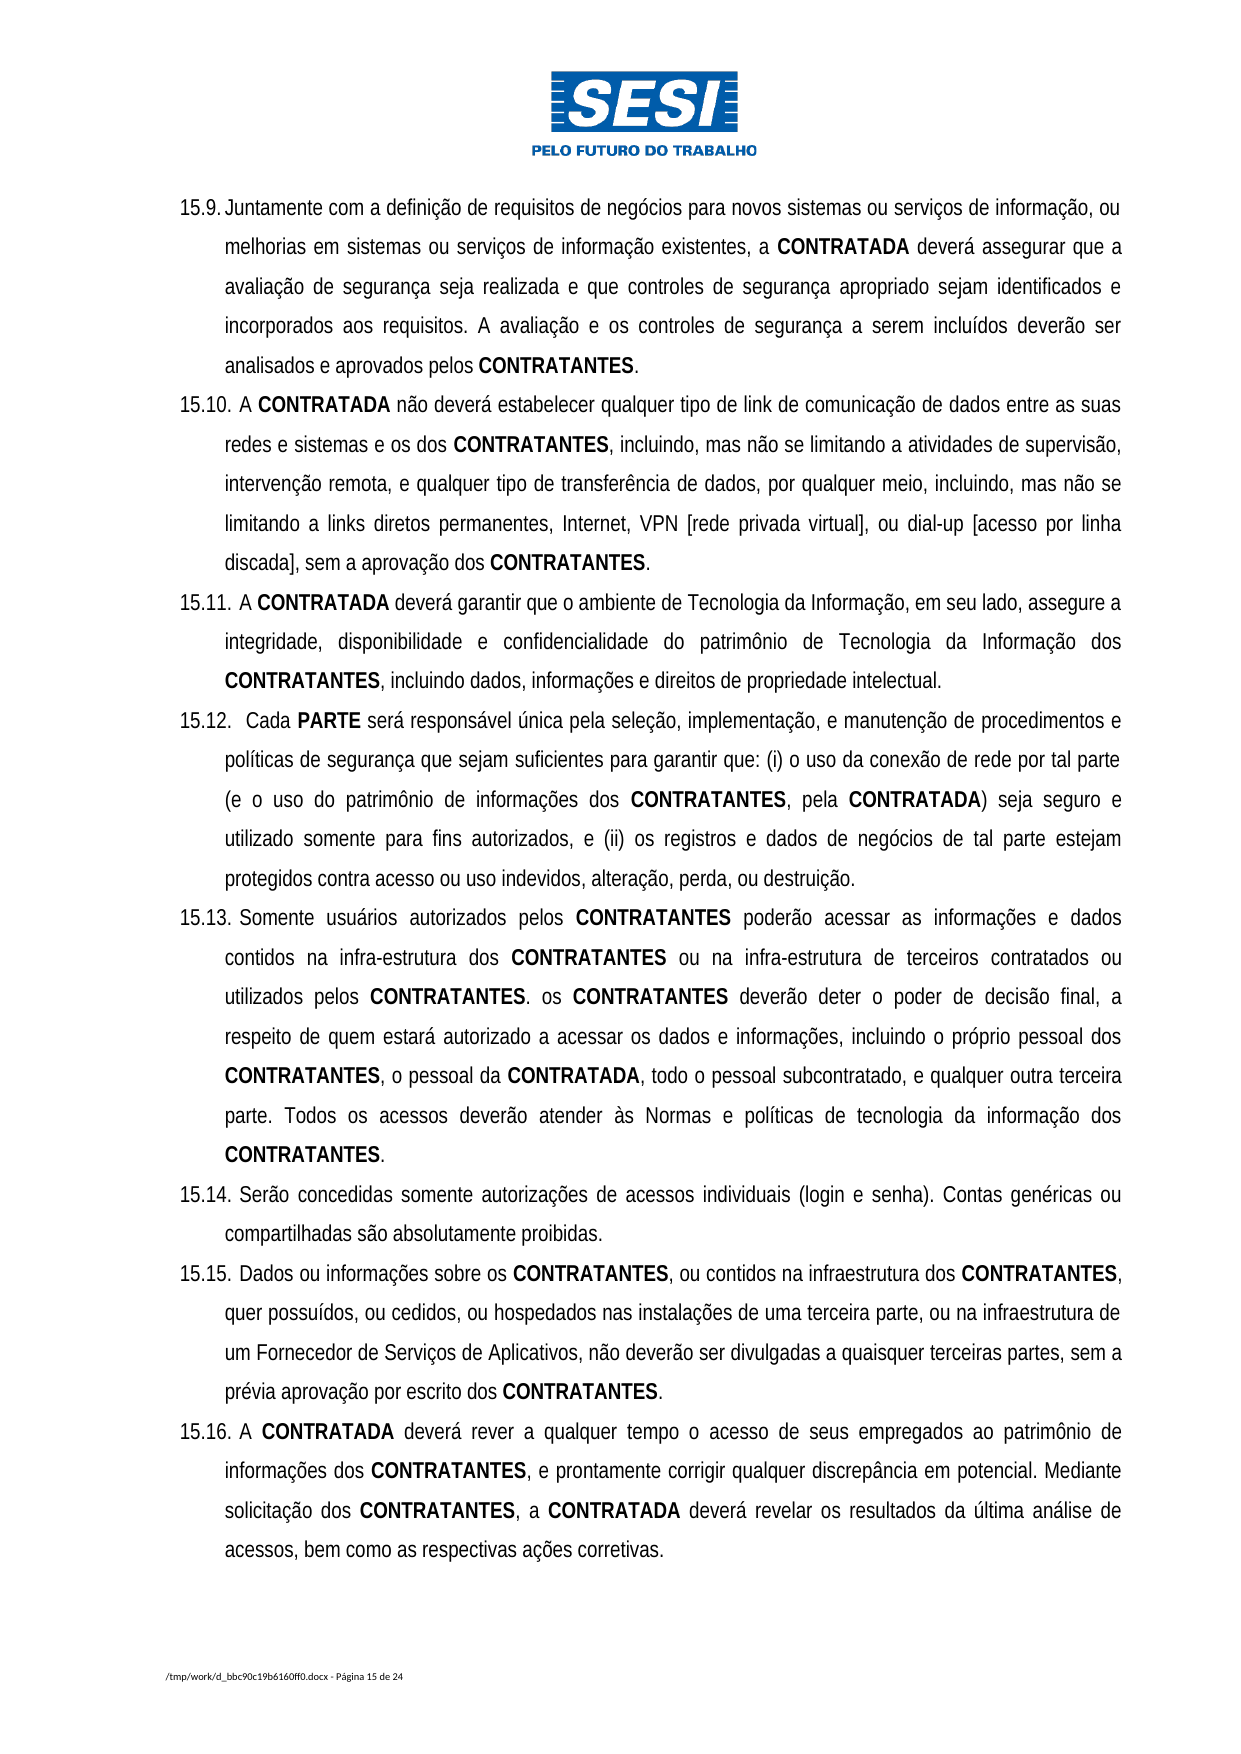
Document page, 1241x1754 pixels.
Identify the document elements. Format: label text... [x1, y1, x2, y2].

list A CONTRATADA deverá garantir que o ambiente de Tecnologia da Informação, em seu lado, assegure a integridade, disponibilidade e confidencialidade do patrimônio de Tecnologia da Informação dos CONTRATANTES, incluindo dados, informações e direitos de propriedade intelectual. [179, 588, 1122, 694]
list Cada PARTE será responsável única pela seleção, implementação, e manutenção de procedimentos e políticas de segurança que sejam suficientes para garantir que: (i) o uso da conexão de rede por tal parte (e o uso do patrimônio de informações dos CONTRATANTES, pela CONTRATADA) seja seguro e utilizado somente para fins autorizados, e (ii) os registros e dados de negócios de tal parte estejam protegidos contra acesso ou uso indevidos, alteração, perda, ou destruição. [179, 707, 1122, 891]
list A CONTRATADA não deverá estabelecer qualquer tipo de link de comunicação de dados entre as suas redes e sistemas e os dos CONTRATANTES, incluindo, mas não se limitando a atividades de supervisão, intervenção remota, e qualquer tipo de transferência de dados, por qualquer meio, incluindo, mas não se limitando a links diretos permanentes, Internet, VPN [rede privada virtual], ou dial-up [acesso por linha discada], sem a aprovação dos CONTRATANTES. [179, 391, 1122, 575]
picture [531, 70, 757, 156]
list Dados ou informações sobre os CONTRATANTES, ou contidos na infraestrutura dos CONTRATANTES, quer possuídos, ou cedidos, ou hospedados nas instalações de uma terceira parte, ou na infraestrutura de um Fornecedor de Serviços de Aplicativos, não deverão ser divulgadas a quaisquer terceiras partes, sem a prévia aprovação por escrito dos CONTRATANTES. [179, 1260, 1122, 1404]
list Juntamente com a definição de requisitos de negócios para novos sistemas ou serviços de informação, ou melhorias em sistemas ou serviços de informação existentes, a CONTRATADA deverá assegurar que a avaliação de segurança seja realizada e que controles de segurança apropriado sejam identificados e incorporados aos requisitos. A avaliação e os controles de segurança a serem incluídos deverão ser analisados e aprovados pelos CONTRATANTES. [179, 194, 1122, 378]
list Serão concedidas somente autorizações de acessos individuais (login e senha). Contas genéricas ou compartilhadas são absolutamente proibidas. [179, 1181, 1122, 1247]
list Somente usuários autorizados pelos CONTRATANTES poderão acessar as informações e dados contidos na infra-estrutura dos CONTRATANTES ou na infra-estrutura de terceiros contratados ou utilizados pelos CONTRATANTES. os CONTRATANTES deverão deter o poder de decisão final, a respeito de quem estará autorizado a acessar os dados e informações, incluindo o próprio pessoal dos CONTRATANTES, o pessoal da CONTRATADA, todo o pessoal subcontratado, e qualquer outra terceira parte. Todos os acessos deverão atender às Normas e políticas de tecnologia da informação dos CONTRATANTES. [179, 904, 1122, 1168]
list A CONTRATADA deverá rever a qualquer tempo o acesso de seus empregados ao patrimônio de informações dos CONTRATANTES, e prontamente corrigir qualquer discrepância em potencial. Mediante solicitação dos CONTRATANTES, a CONTRATADA deverá revelar os resultados da última análise de acessos, bem como as respectivas ações corretivas. [179, 1418, 1122, 1562]
